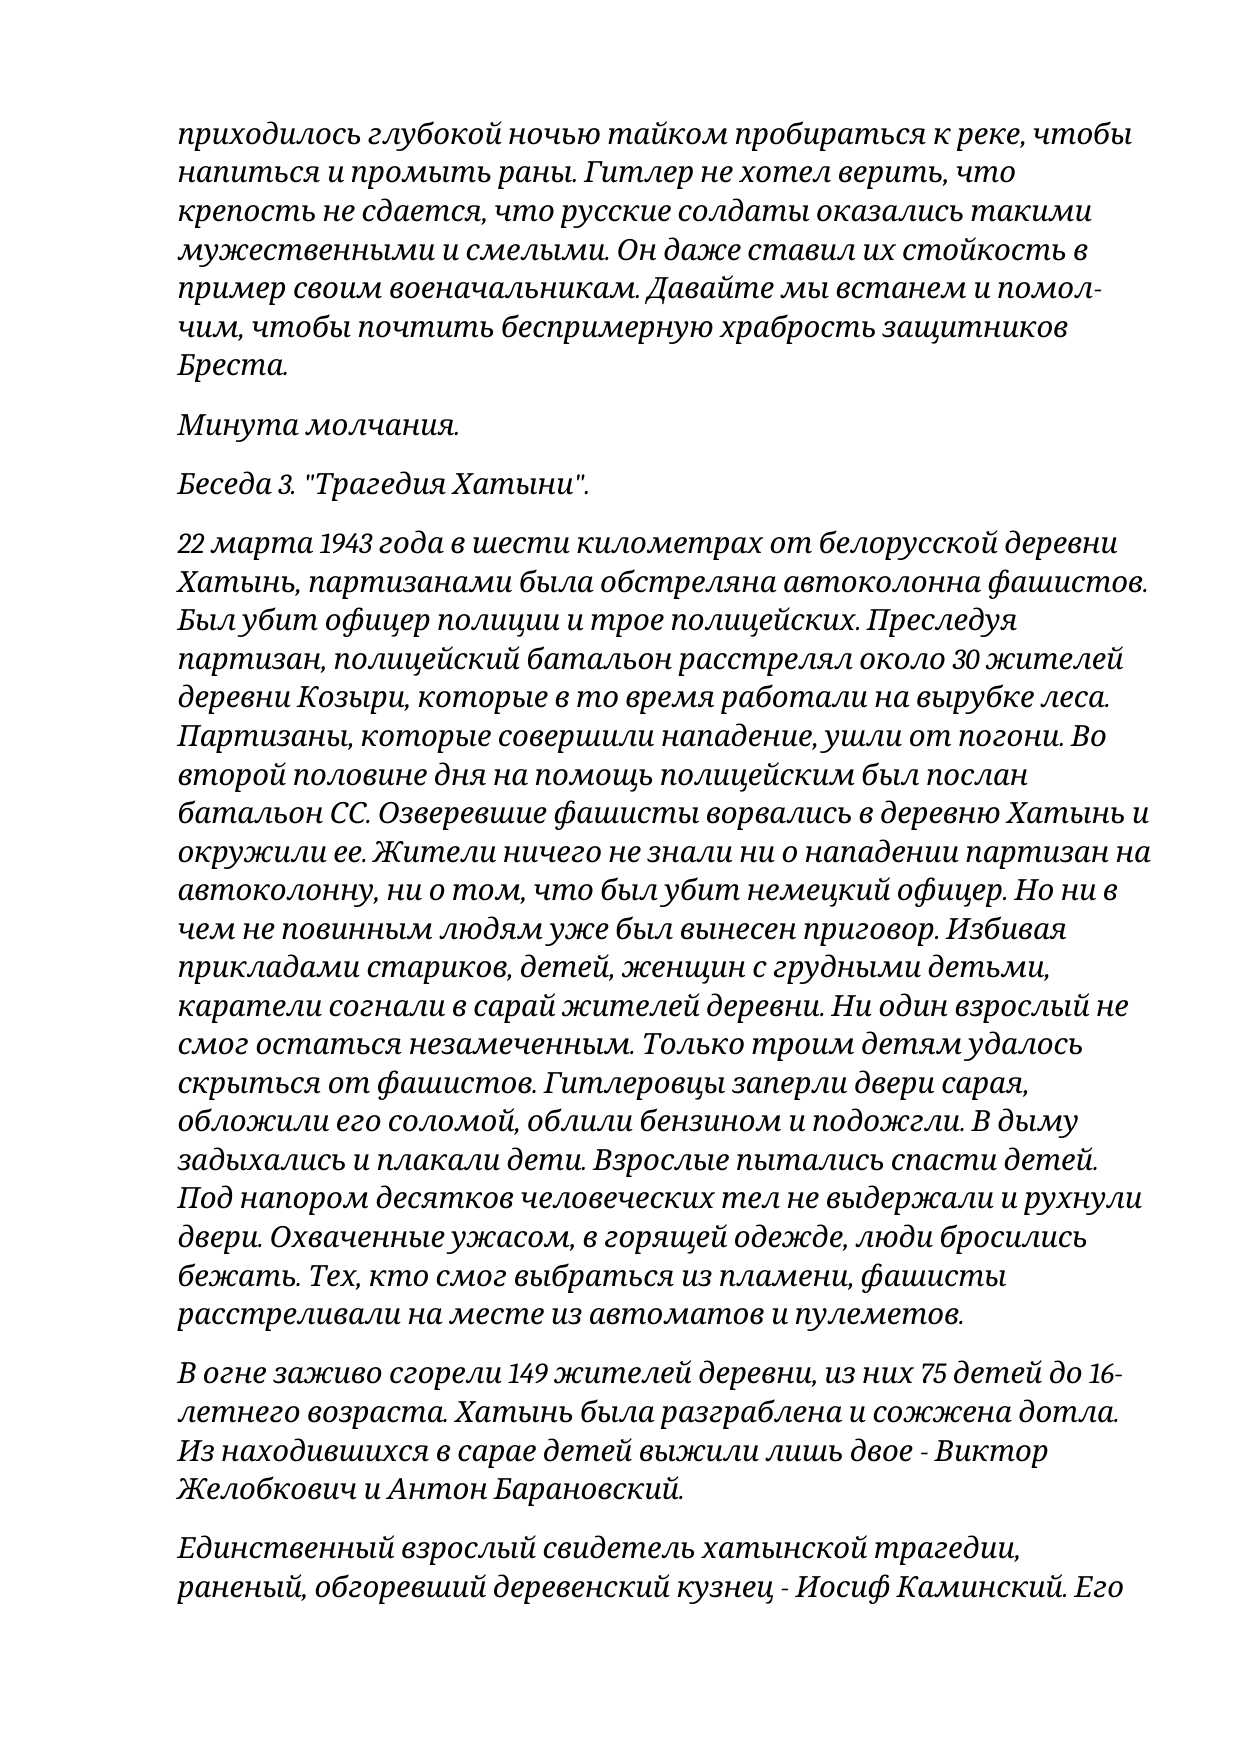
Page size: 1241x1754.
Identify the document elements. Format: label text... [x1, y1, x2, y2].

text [177, 1533, 1152, 1605]
text В огне заживо сгорели 149 жителей деревни, из них 75 детей до 16-летнего возраста. Хатынь была разграблена и сожжена дотла. Из находившихся в сарае детей выжили лишь двое - Виктор Желобкович и Антон Барановский. [177, 1358, 1152, 1507]
text Беседа 3. "Трагедия Хатыни". [177, 468, 1152, 502]
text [177, 118, 1152, 383]
text Минута молчания. [177, 409, 1152, 442]
text 22 марта 1943 года в шести километрах от белорусской деревни Хатынь, партизанами была обстреляна автоколонна фашистов. Был убит офицер полиции и трое полицейских. Преследуя партизан, полицейский батальон расстрелял около 30 жителей деревни Козыри, которые в то время работали на вырубке леса. Партизаны, которые совершили нападение, ушли от погони. Во второй половине дня на помощь полицейским был послан батальон СС. Озверевшие фашисты ворвались в деревню Хатынь и окружили ее. Жители ничего не знали ни о нападении партизан на автоколонну, ни о том, что был убит немецкий офицер. Но ни в чем не повинным людям уже был вынесен приговор. Избивая прикладами стариков, детей, женщин с грудными детьми, каратели согнали в сарай жителей деревни. Ни один взрослый не смог остаться незамеченным. Только троим детям удалось скрыться от фашистов. Гитлеровцы заперли двери сарая, обложили его соломой, облили бензином и подожгли. В дыму задыхались и плакали дети. Взрослые пытались спасти детей. Под напором десятков человеческих тел не выдержали и рухнули двери. Охваченные ужасом, в горящей одежде, люди бросились бежать. Тех, кто смог выбраться из пламени, фашисты расстреливали на месте из автоматов и пулеметов. [177, 527, 1152, 1332]
